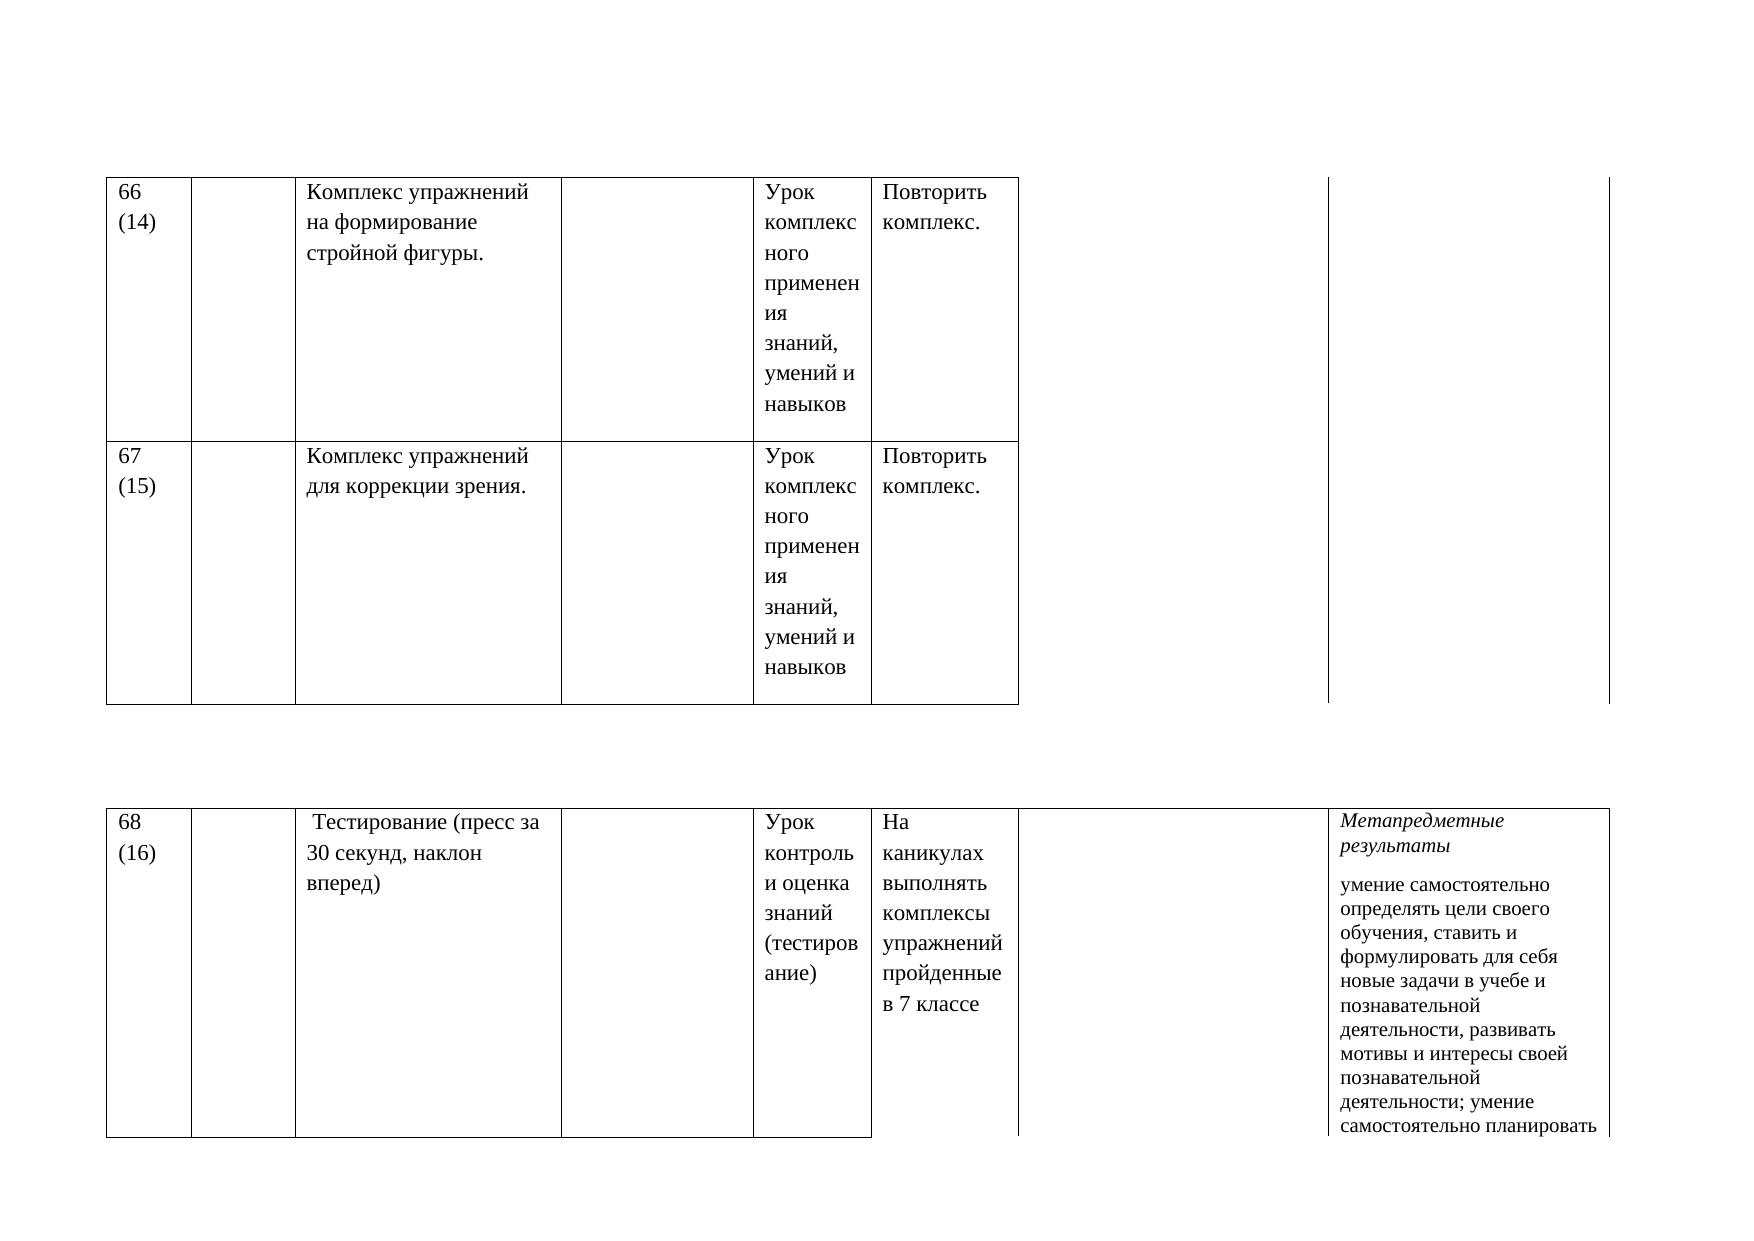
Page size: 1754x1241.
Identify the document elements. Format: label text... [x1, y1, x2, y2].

table_header 68 (16) [107, 809, 191, 1137]
table_cell [192, 442, 295, 704]
table_cell 66 (14) [107, 178, 191, 441]
table_cell Урок комплексного применения знаний, умений и навыков [754, 442, 871, 704]
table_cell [754, 178, 871, 441]
table_cell 67 (15) [107, 442, 191, 704]
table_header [296, 809, 561, 1137]
table_cell Комплекс упражнений на формирование стройной фигуры. [296, 178, 561, 441]
table_cell Повторить комплекс. [872, 178, 1018, 441]
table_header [754, 809, 871, 1137]
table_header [872, 809, 1019, 1137]
table_header [1019, 809, 1329, 1137]
table_cell Комплекс упражнений для коррекции зрения. [296, 442, 561, 704]
table_cell Повторить комплекс. [872, 442, 1018, 704]
table_header [562, 809, 753, 1137]
table_header [192, 809, 295, 1137]
table_cell [562, 442, 753, 704]
table_cell [192, 178, 295, 441]
table_cell [562, 178, 753, 441]
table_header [1329, 809, 1609, 1137]
